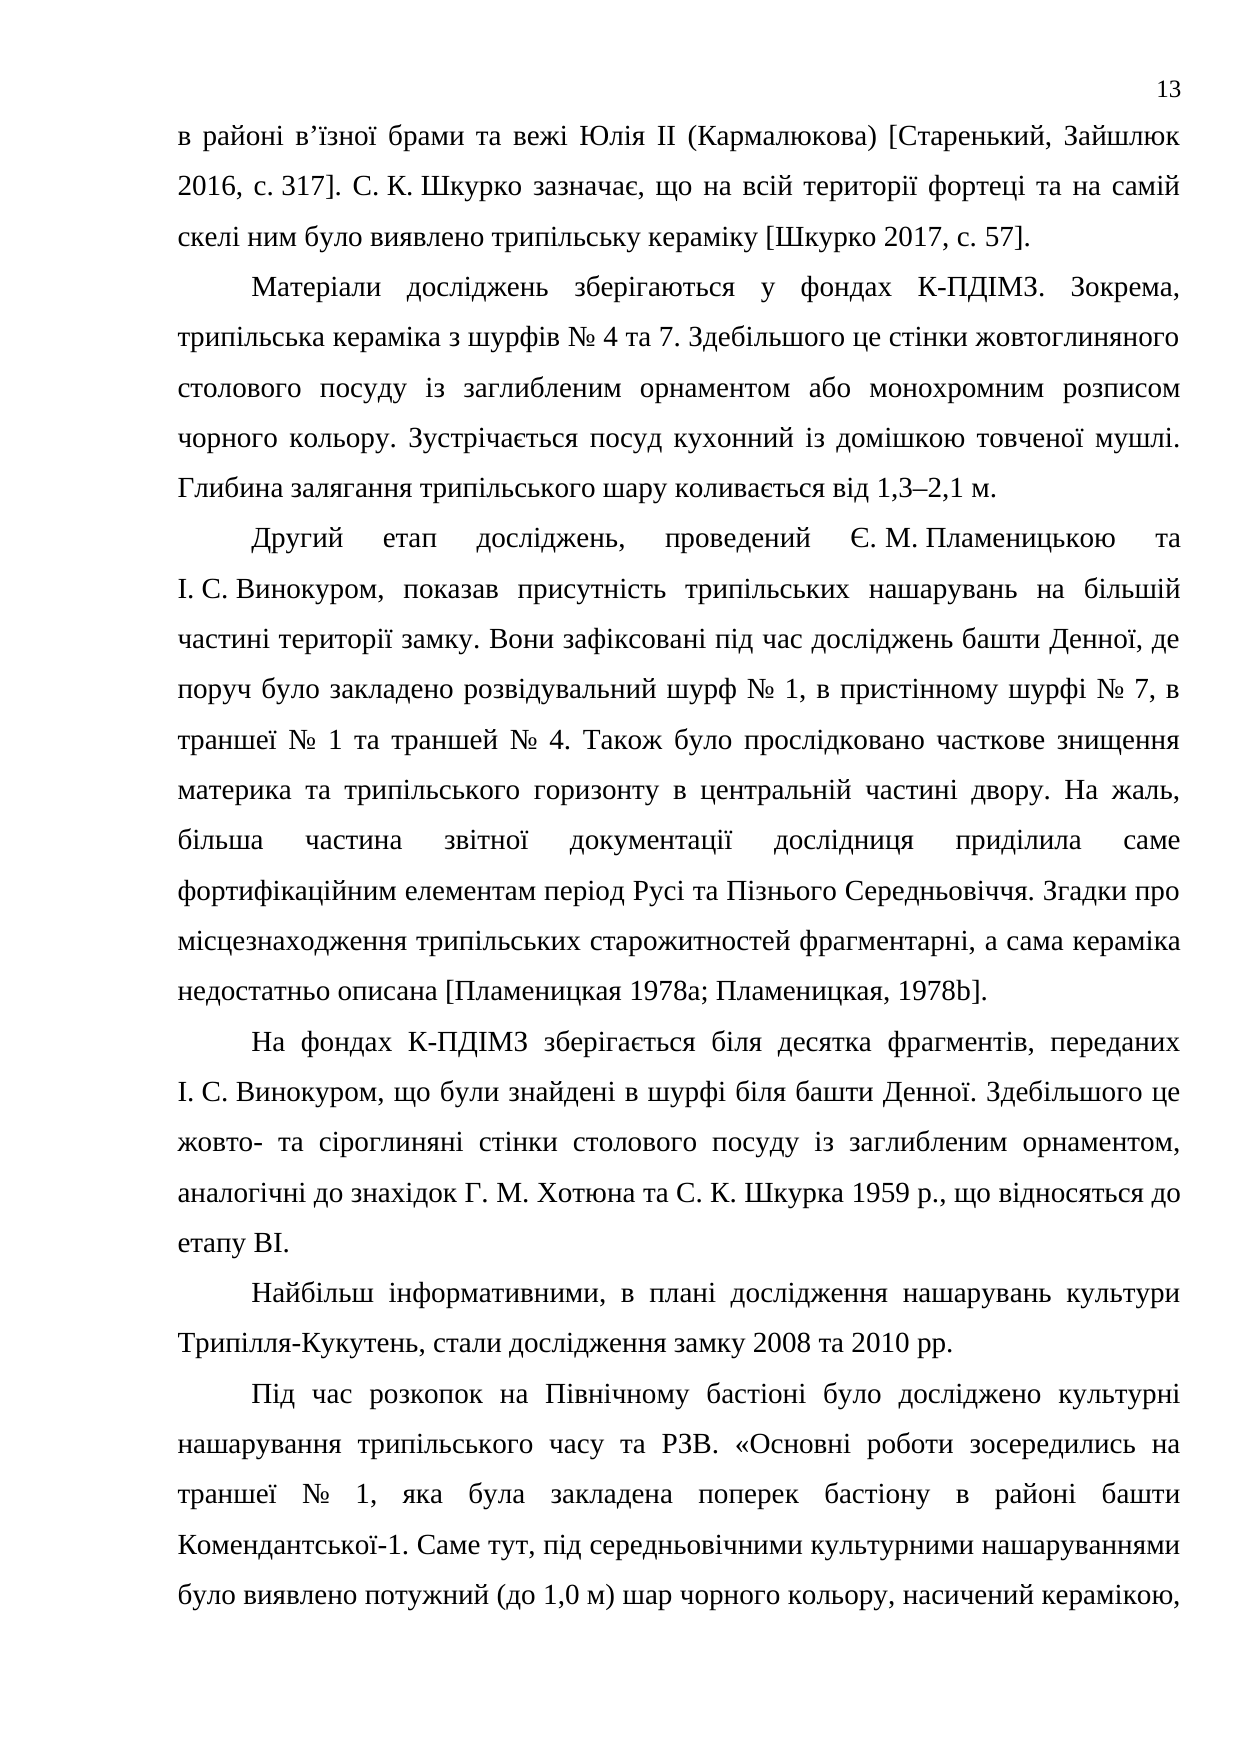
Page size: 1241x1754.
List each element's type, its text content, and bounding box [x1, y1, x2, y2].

text Другий етап досліджень, проведений Є. М. Пламеницькою та І. С. Винокуром, показав присутність трипільських нашарувань на більшій частині території замку. Вони зафіксовані під час досліджень башти Денної, де поруч було закладено розвідувальний шурф № 1, в пристінному шурфі № 7, в траншеї № 1 та траншей № 4. Також було прослідковано часткове знищення материка та трипільського горизонту в центральній частині двору. На жаль, більша частина звітної документації дослідниця приділила саме фортифікаційним елементам період Русі та Пізнього Середньовіччя. Згадки про місцезнаходження трипільських старожитностей фрагментарні, а сама кераміка недостатньо описана [Пламеницкая 1978а; Пламеницкая, 1978b]. [177, 521, 1181, 1007]
text Матеріали досліджень зберігаються у фондах К-ПДІМЗ. Зокрема, трипільська кераміка з шурфів № 4 та 7. Здебільшого це стінки жовтоглиняного столового посуду із заглибленим орнаментом або монохромним розписом чорного кольору. Зустрічається посуд кухонний із домішкою товченої мушлі. Глибина залягання трипільського шару коливається від 1,3–2,1 м. [177, 269, 1181, 504]
text Найбільш інформативними, в плані дослідження нашарувань культури Трипілля-Кукутень, стали дослідження замку 2008 та 2010 рр. [177, 1275, 1181, 1359]
text На фондах К-ПДІМЗ зберігається біля десятка фрагментів, переданих І. С. Винокуром, що були знайдені в шурфі біля башти Денної. Здебільшого це жовто- та сіроглиняні стінки столового посуду із заглибленим орнаментом, аналогічні до знахідок Г. М. Хотюна та С. К. Шкурка 1959 р., що відносяться до етапу ВІ. [177, 1024, 1181, 1258]
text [177, 118, 1181, 252]
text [177, 1376, 1181, 1611]
